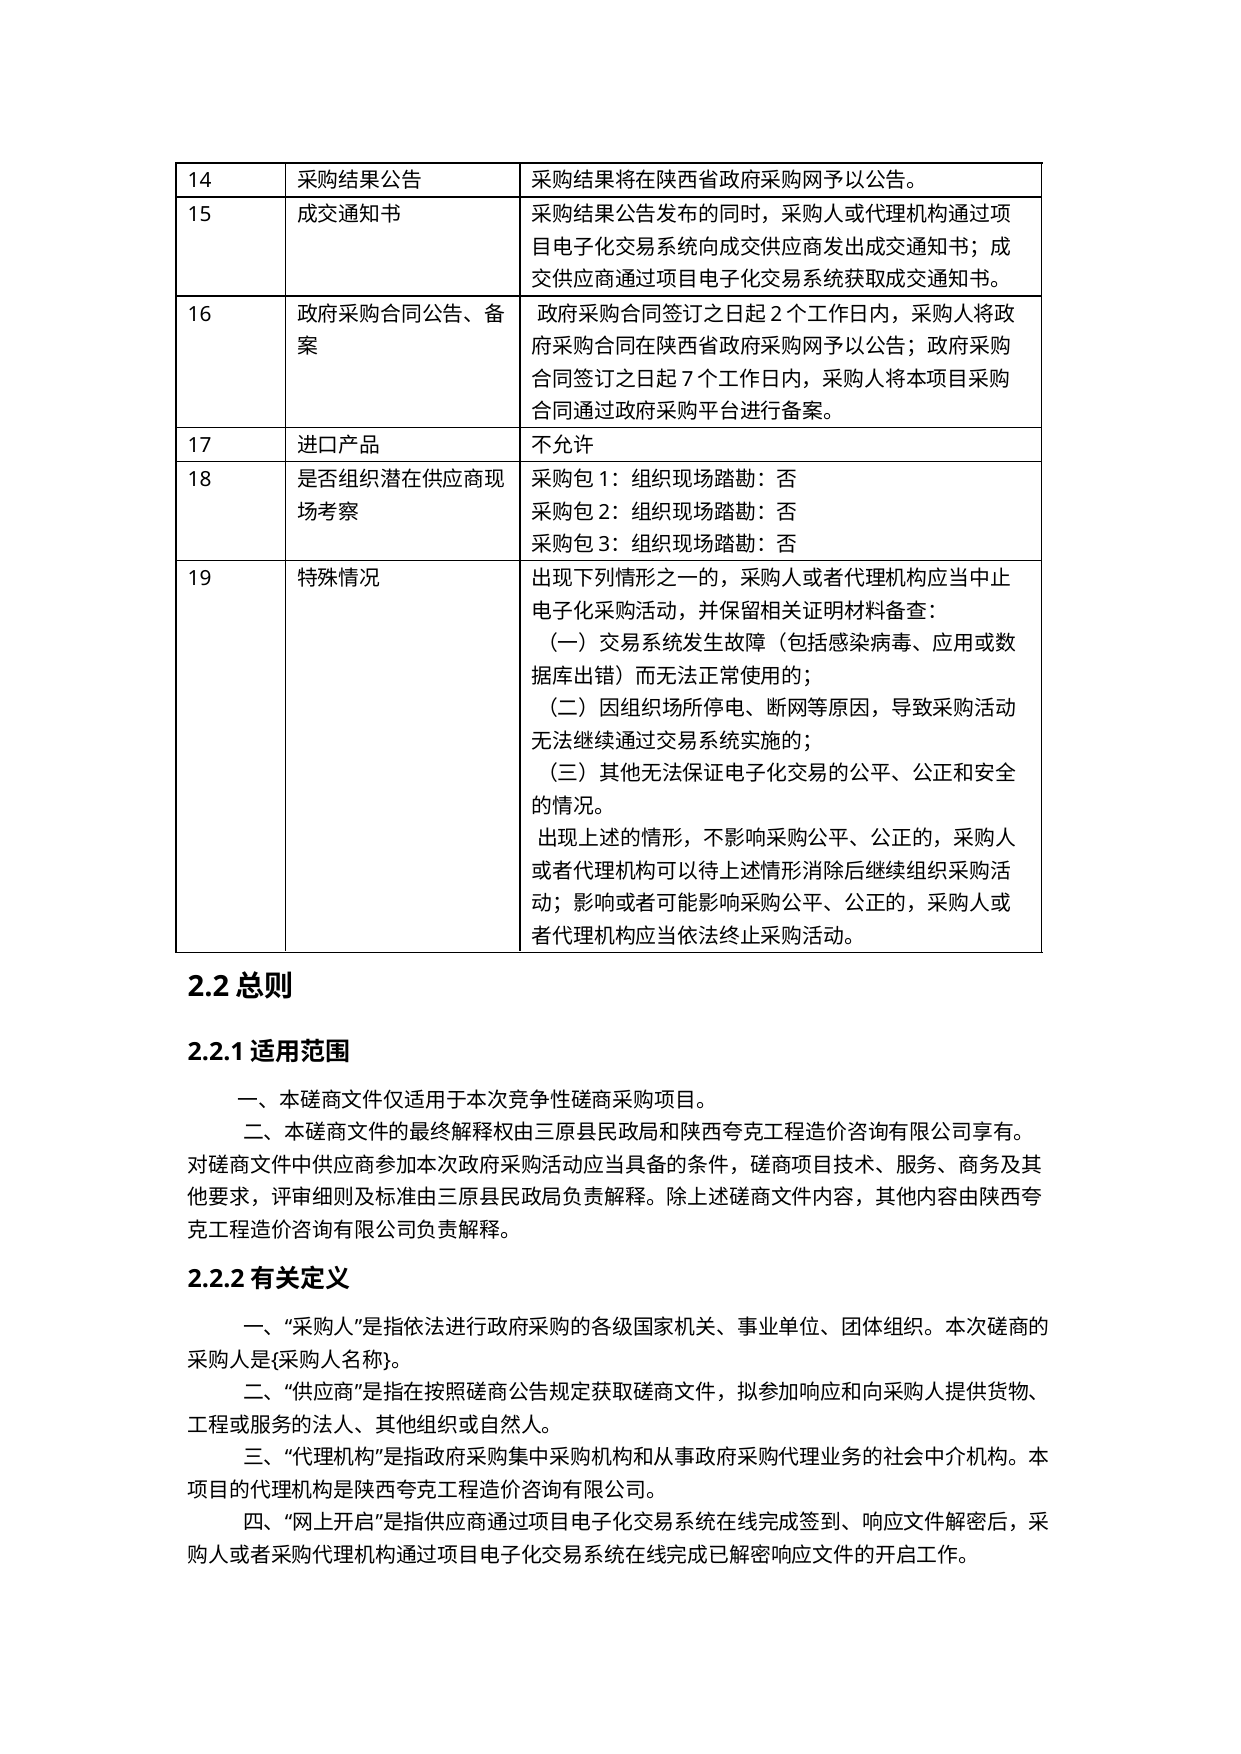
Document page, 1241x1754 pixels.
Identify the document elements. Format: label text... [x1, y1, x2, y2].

table_cell 不允许 [521, 428, 1041, 461]
text 二、“供应商”是指在按照磋商公告规定获取磋商文件，拟参加响应和向采购人提供货物、工程或服务的法人、其他组织或自然人。 [187, 1375, 1053, 1440]
table_cell 成交通知书 [286, 198, 519, 295]
table_cell 特殊情况 [286, 561, 519, 951]
text 一、本磋商文件仅适用于本次竞争性磋商采购项目。 [187, 1083, 1053, 1115]
text 四、“网上开启”是指供应商通过项目电子化交易系统在线完成签到、响应文件解密后，采购人或者采购代理机构通过项目电子化交易系统在线完成已解密响应文件的开启工作。 [187, 1505, 1053, 1570]
text 二、本磋商文件的最终解释权由三原县民政局和陕西夸克工程造价咨询有限公司享有。对磋商文件中供应商参加本次政府采购活动应当具备的条件，磋商项目技术、服务、商务及其他要求，评审细则及标准由三原县民政局负责解释。除上述磋商文件内容，其他内容由陕西夸克工程造价咨询有限公司负责解释。 [187, 1115, 1053, 1245]
table_cell 是否组织潜在供应商现场考察 [286, 462, 519, 560]
table_cell 政府采购合同公告、备案 [286, 297, 519, 427]
table_cell 15 [177, 198, 285, 295]
table_cell 出现下列情形之一的，采购人或者代理机构应当中止电子化采购活动，并保留相关证明材料备查： （一）交易系统发生故障（包括感染病毒、应用或数据库出错）而无法正常使用的； （二）因组织场所停电、断网等原因，导致采购活动无法继续通过交易系统实施的； （三）其他无法保证电子化交易的公平、公正和安全的情况。 出现上述的情形，不影响采购公平、公正的，采购人或者代理机构可以待上述情形消除后继续组织采购活动；影响或者可能影响采购公平、公正的，采购人或者代理机构应当依法终止采购活动。 [521, 561, 1041, 951]
text 2.2.1适用范围 [187, 1018, 1053, 1083]
table_cell 政府采购合同签订之日起2个工作日内，采购人将政府采购合同在陕西省政府采购网予以公告；政府采购合同签订之日起7个工作日内，采购人将本项目采购合同通过政府采购平台进行备案。 [521, 297, 1041, 427]
table_cell 采购结果公告 [286, 164, 519, 196]
text 一、“采购人”是指依法进行政府采购的各级国家机关、事业单位、团体组织。本次磋商的采购人是{采购人名称}。 [187, 1310, 1053, 1375]
table_cell 18 [177, 462, 285, 560]
table_cell 采购结果公告发布的同时，采购人或代理机构通过项目电子化交易系统向成交供应商发出成交通知书；成交供应商通过项目电子化交易系统获取成交通知书。 [521, 198, 1041, 295]
text 2.2.2有关定义 [187, 1245, 1053, 1310]
table_cell 采购包1：组织现场踏勘：否 采购包2：组织现场踏勘：否 采购包3：组织现场踏勘：否 [521, 462, 1041, 560]
text 三、“代理机构”是指政府采购集中采购机构和从事政府采购代理业务的社会中介机构。本项目的代理机构是陕西夸克工程造价咨询有限公司。 [187, 1440, 1053, 1505]
table_cell 14 [177, 164, 285, 196]
table_cell 17 [177, 428, 285, 461]
table_cell 进口产品 [286, 428, 519, 461]
table_cell 采购结果将在陕西省政府采购网予以公告。 [521, 164, 1041, 196]
table_cell 19 [177, 561, 285, 951]
text 2.2总则 [187, 953, 1053, 1018]
table_cell 16 [177, 297, 285, 427]
